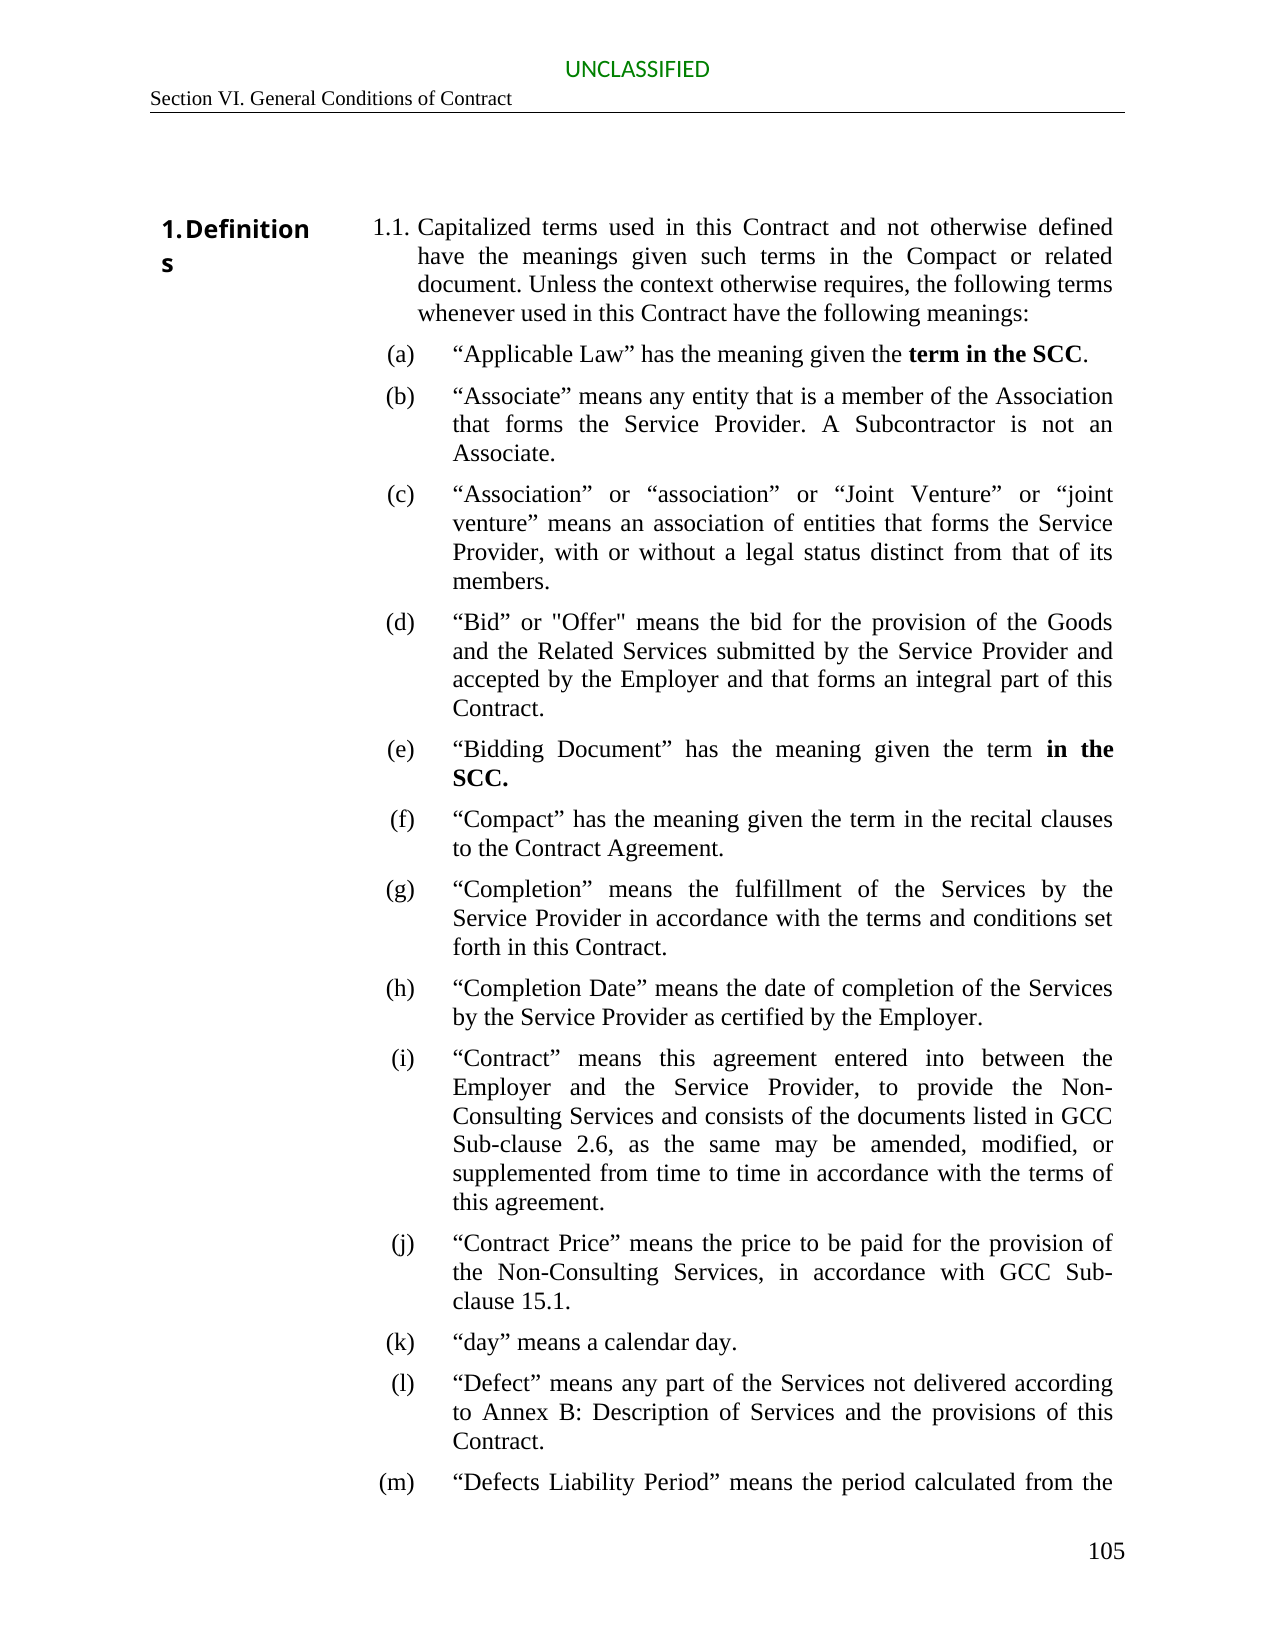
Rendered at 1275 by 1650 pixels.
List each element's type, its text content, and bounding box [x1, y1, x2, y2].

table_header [324, 200, 1125, 1496]
table_header Definitions [150, 200, 323, 1496]
